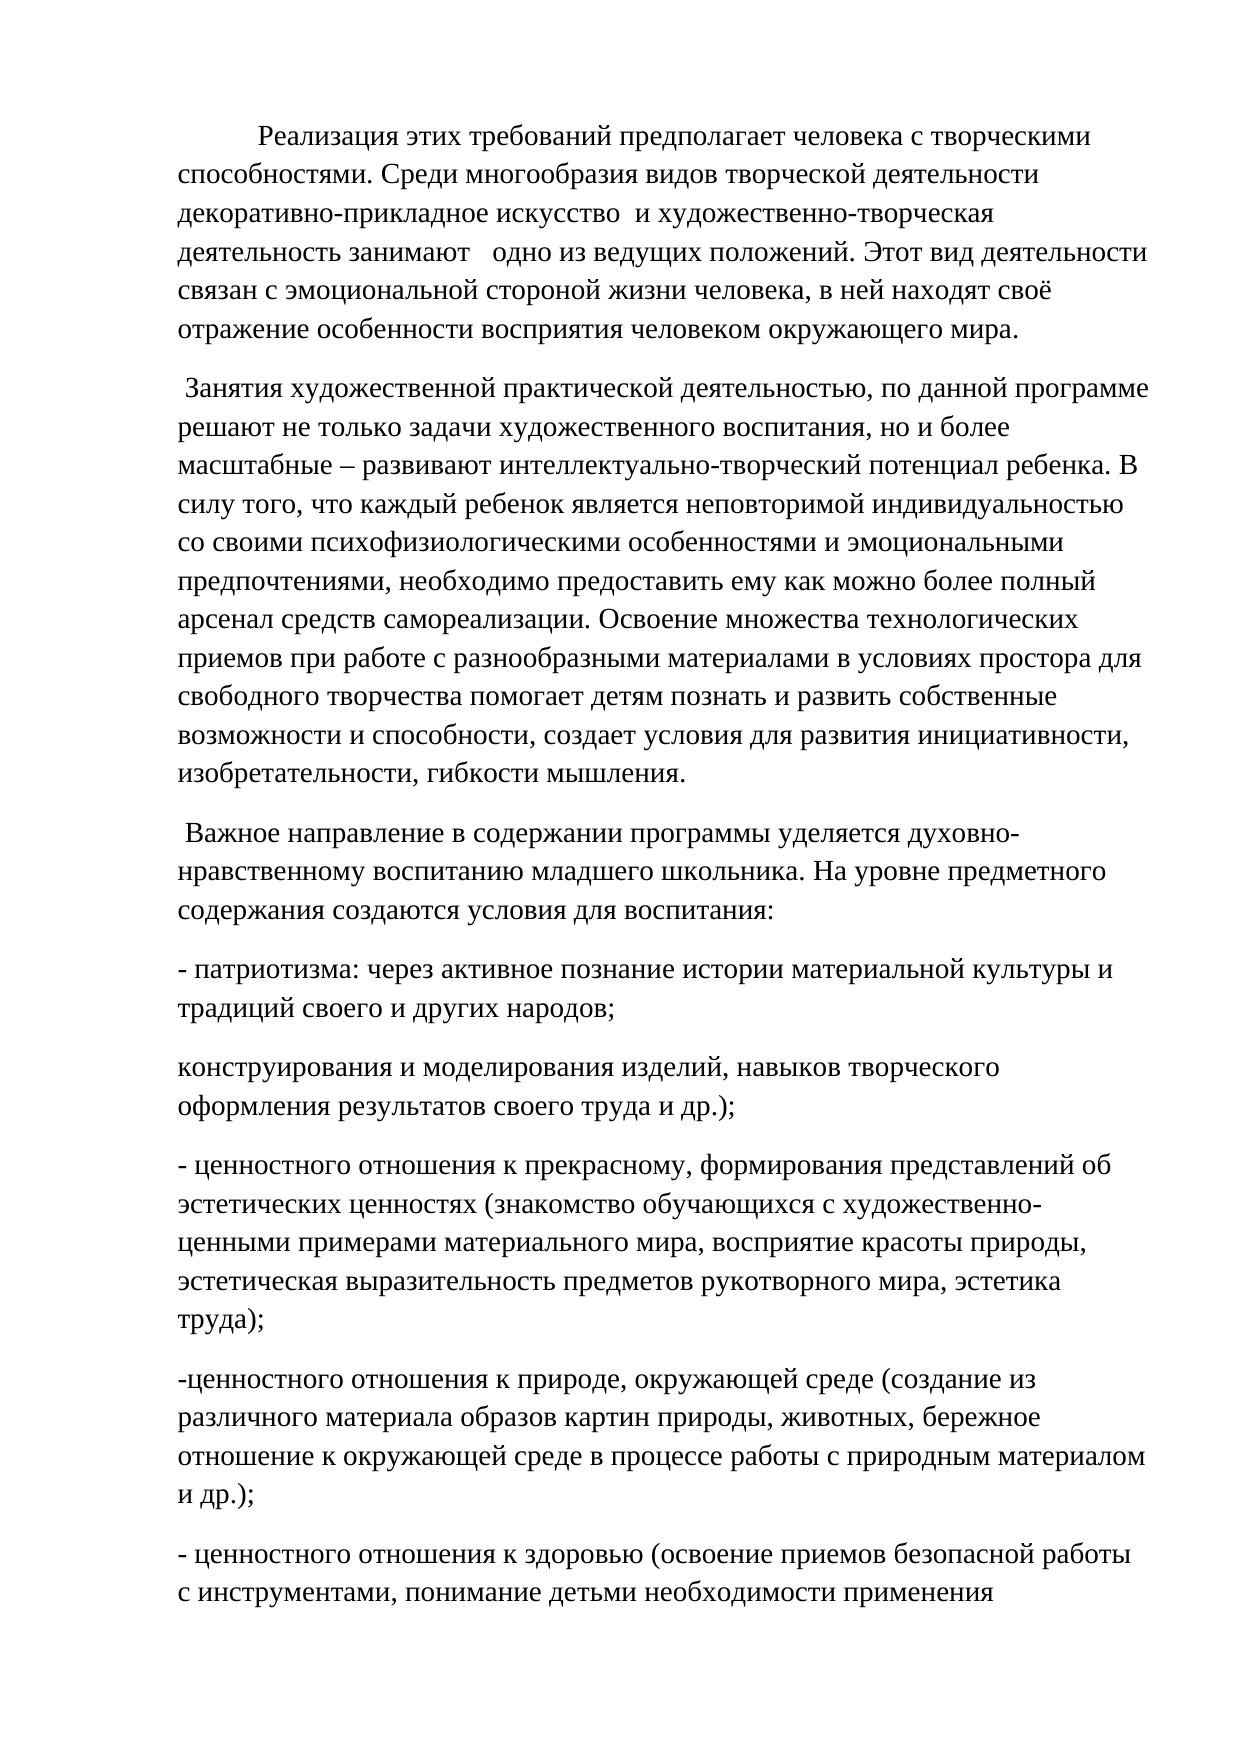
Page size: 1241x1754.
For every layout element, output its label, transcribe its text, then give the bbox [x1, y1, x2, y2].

text Реализация этих требований предполагает человека с творческими способностями. Среди многообразия видов творческой деятельности декоративно-прикладное искусство и художественно-творческая деятельность занимают одно из ведущих положений. Этот вид деятельности связан с эмоциональной стороной жизни человека, в ней находят своё отражение особенности восприятия человеком окружающего мира. [177, 118, 1152, 344]
text конструирования и моделирования изделий, навыков творческого оформления результатов своего труда и др.); [177, 1049, 1152, 1121]
text - ценностного отношения к прекрасному, формирования представлений об эстетических ценностях (знакомство обучающихся с художественно-ценными примерами материального мира, восприятие красоты природы, эстетическая выразительность предметов рукотворного мира, эстетика труда); [177, 1147, 1152, 1335]
text Занятия художественной практической деятельностью, по данной программе решают не только задачи художественного воспитания, но и более масштабные – развивают интеллектуально-творческий потенциал ребенка. В силу того, что каждый ребенок является неповторимой индивидуальностью со своими психофизиологическими особенностями и эмоциональными предпочтениями, необходимо предоставить ему как можно более полный арсенал средств самореализации. Освоение множества технологических приемов при работе с разнообразными материалами в условиях простора для свободного творчества помогает детям познать и развить собственные возможности и способности, создает условия для развития инициативности, изобретательности, гибкости мышления. [177, 370, 1152, 789]
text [177, 1536, 1152, 1608]
text -ценностного отношения к природе, окружающей среде (создание из различного материала образов картин природы, животных, бережное отношение к окружающей среде в процессе работы с природным материалом и др.); [177, 1361, 1152, 1510]
text - патриотизма: через активное познание истории материальной культуры и традиций своего и других народов; [177, 951, 1152, 1023]
text Важное направление в содержании программы уделяется духовно-нравственному воспитанию младшего школьника. На уровне предметного содержания создаются условия для воспитания: [177, 815, 1152, 926]
